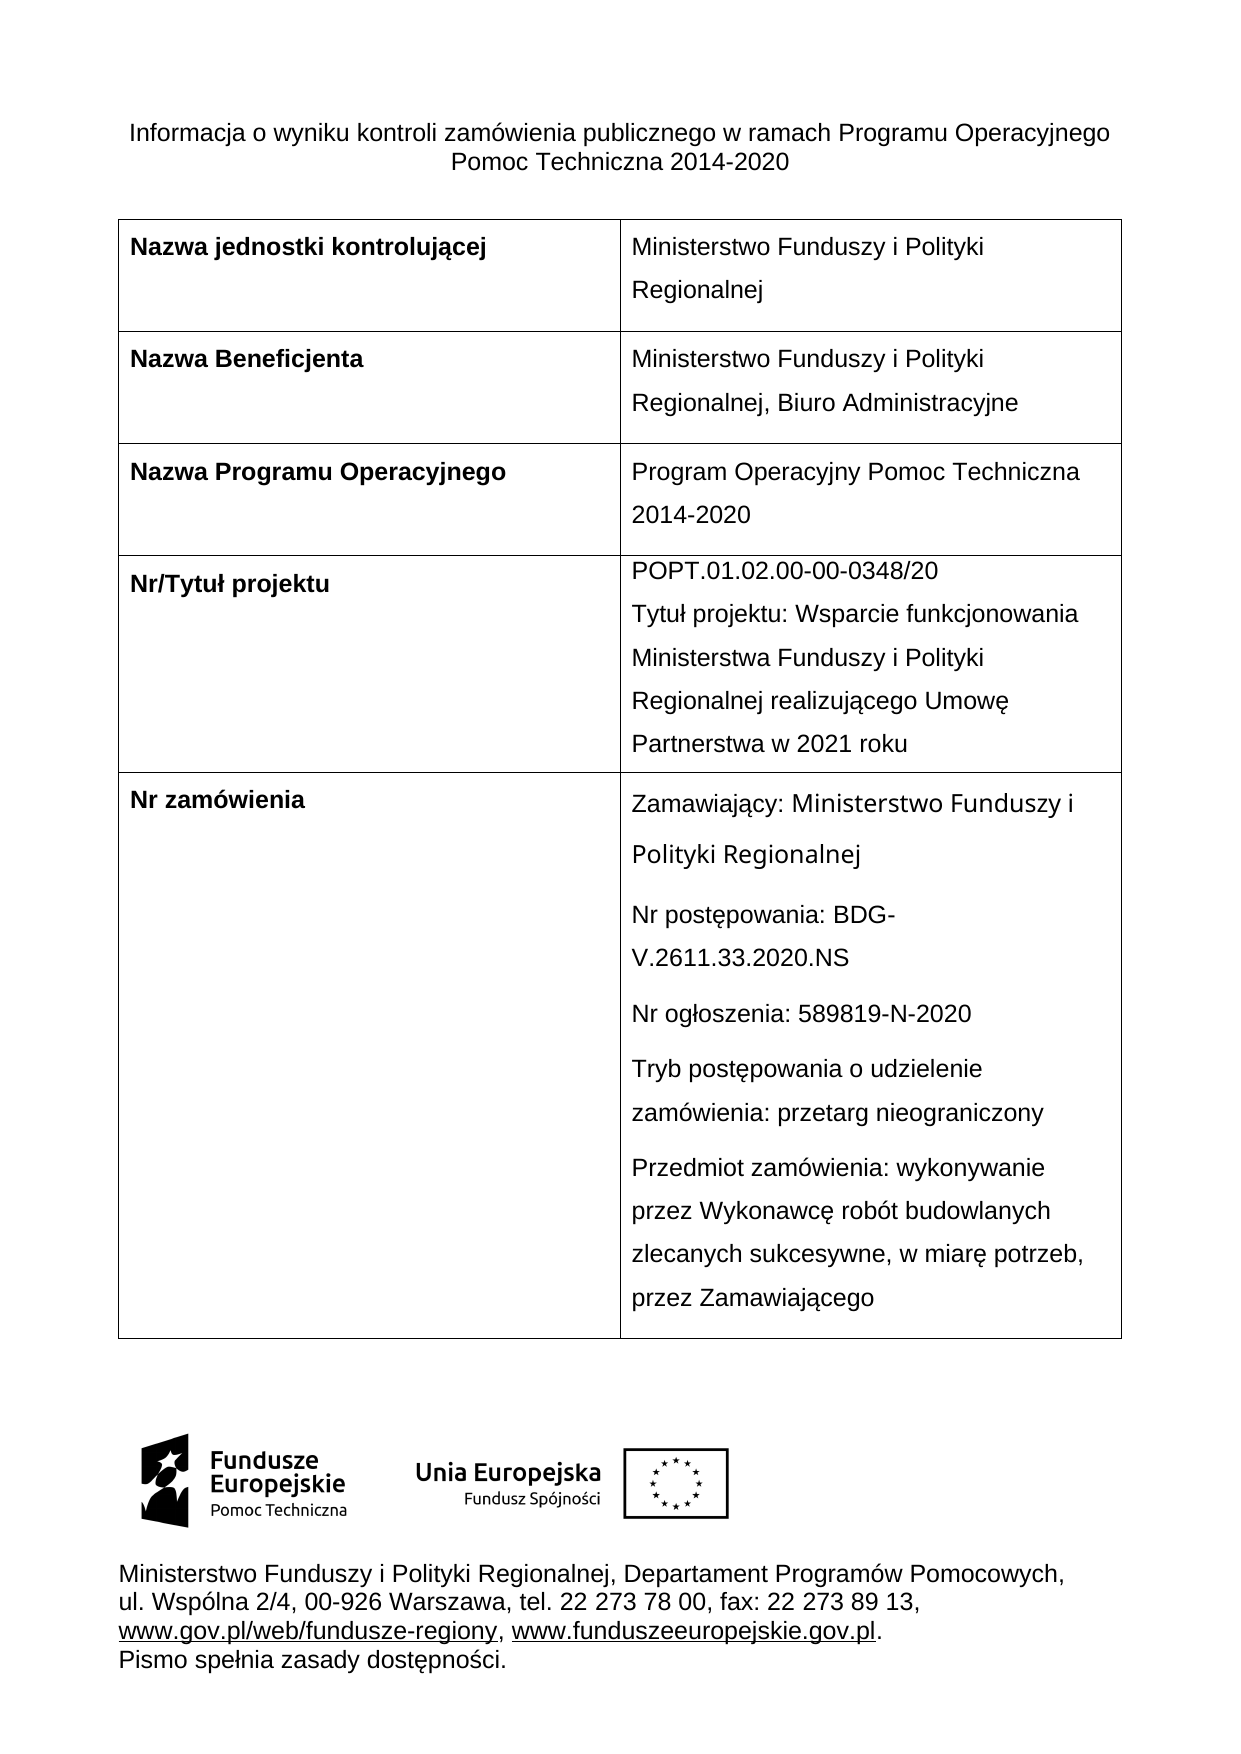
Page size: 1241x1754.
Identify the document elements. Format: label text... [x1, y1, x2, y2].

table_cell Nr zamówienia [119, 773, 620, 1338]
text Informacja o wyniku kontroli zamówienia publicznego w ramach Programu Operacyjnego Pomoc Techniczna 2014-2020 [118, 118, 1122, 176]
table_cell Nazwa Beneficjenta [119, 332, 620, 443]
table_cell Ministerstwo Funduszy i Polityki Regionalnej, Biuro Administracyjne [621, 332, 1121, 443]
table_cell Zamawiający: Ministerstwo Funduszy i Polityki Regionalnej Nr postępowania: BDG-V.2611.33.2020.NS Nr ogłoszenia: 589819-N-2020 Tryb postępowania o udzielenie zamówienia: przetarg nieograniczony Przedmiot zamówienia: wykonywanie przez Wykonawcę robót budowlanych zlecanych sukcesywne, w miarę potrzeb, przez Zamawiającego [621, 773, 1121, 1338]
table_cell Nr/Tytuł projektu [119, 556, 620, 772]
table_cell Program Operacyjny Pomoc Techniczna 2014-2020 [621, 444, 1121, 555]
picture [118, 1410, 752, 1550]
table_header Nazwa jednostki kontrolującej [119, 220, 620, 331]
table_cell Nazwa Programu Operacyjnego [119, 444, 620, 555]
table_cell POPT.01.02.00-00-0348/20 Tytuł projektu: Wsparcie funkcjonowania Ministerstwa Funduszy i Polityki Regionalnej realizującego Umowę Partnerstwa w 2021 roku [621, 556, 1121, 772]
table_header Ministerstwo Funduszy i Polityki Regionalnej [621, 220, 1121, 331]
